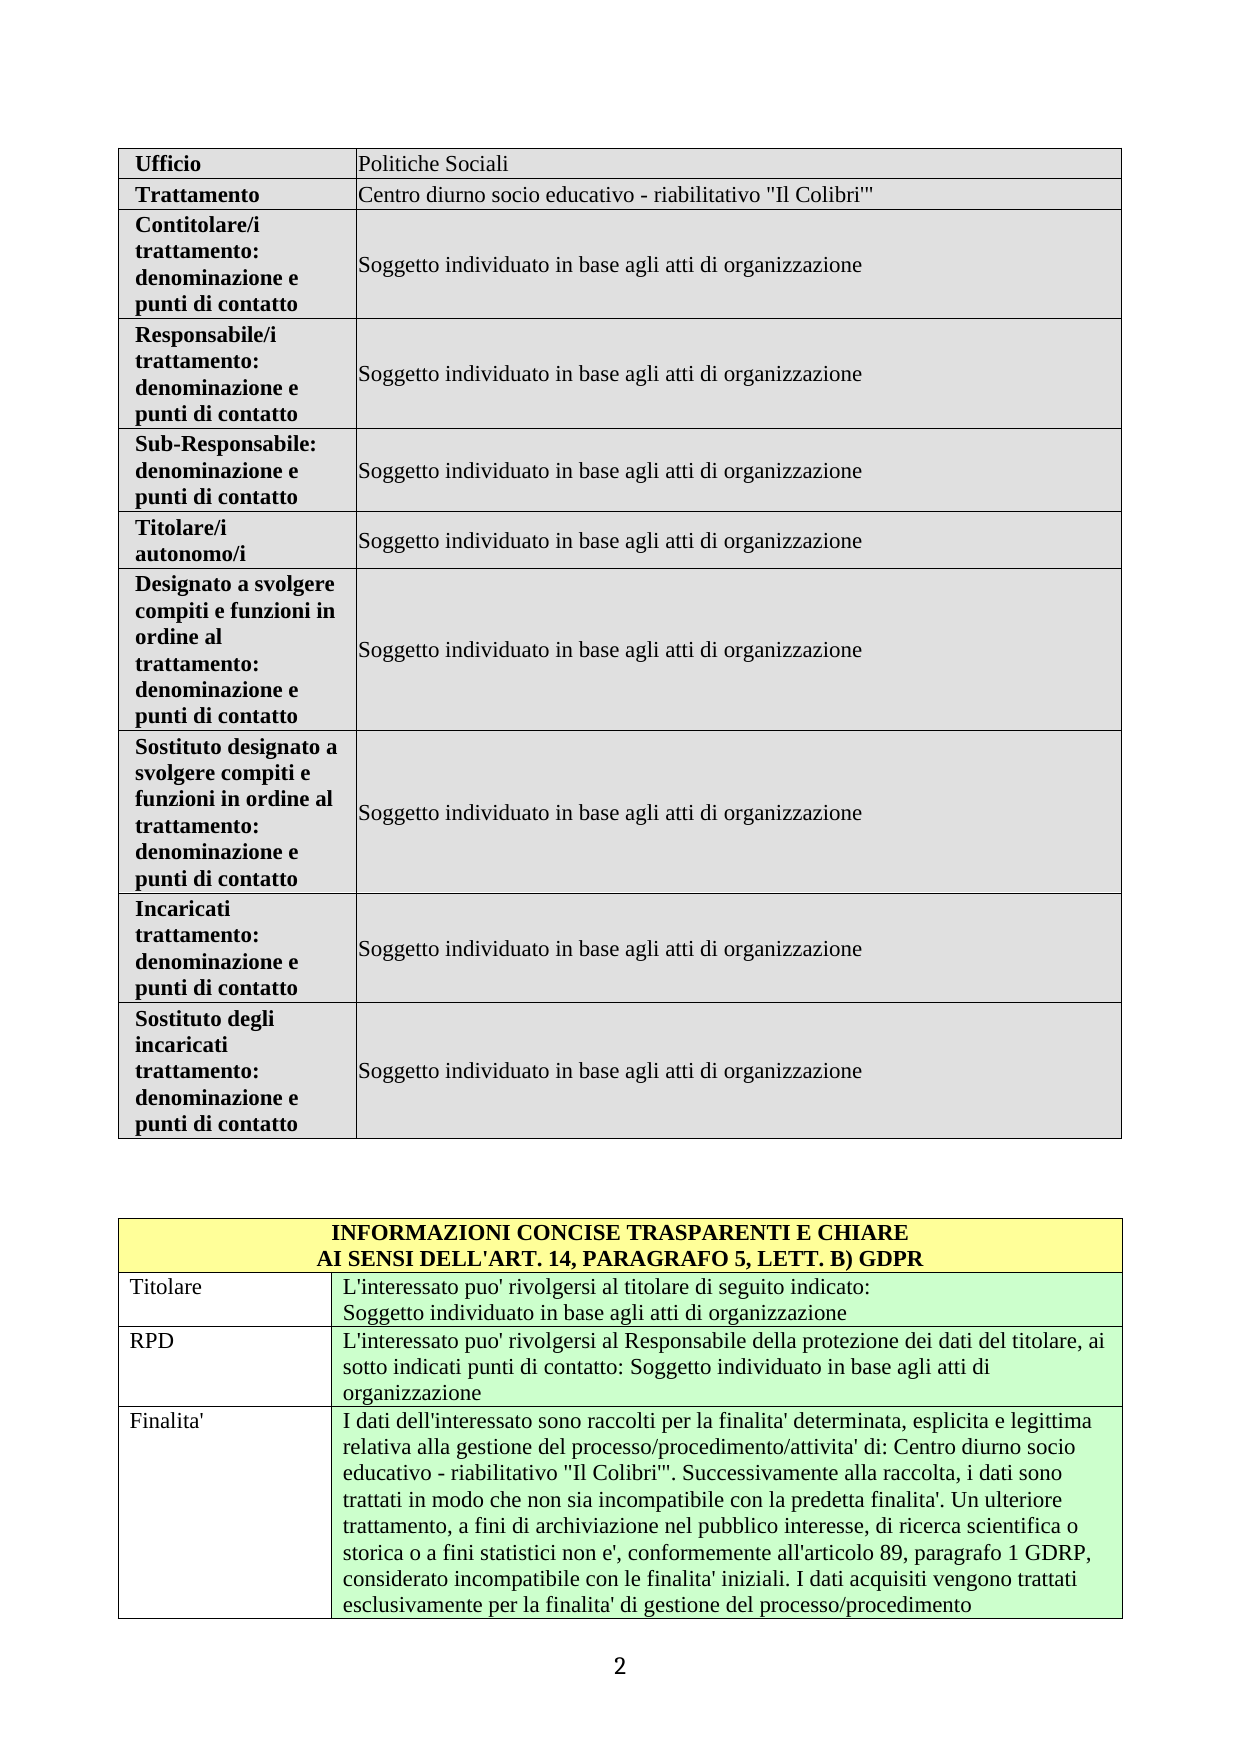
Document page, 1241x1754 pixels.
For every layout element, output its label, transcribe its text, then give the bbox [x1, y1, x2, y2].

table_cell L'interessato puo' rivolgersi al Responsabile della protezione dei dati del titolare, ai sotto indicati punti di contatto: Soggetto individuato in base agli atti di organizzazione [332, 1327, 1122, 1406]
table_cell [332, 1407, 1122, 1618]
table_cell Soggetto individuato in base agli atti di organizzazione [357, 894, 1121, 1002]
table_cell Soggetto individuato in base agli atti di organizzazione [357, 319, 1121, 428]
table_cell Incaricati trattamento: denominazione e punti di contatto [119, 894, 356, 1002]
table_cell Contitolare/i trattamento: denominazione e punti di contatto [119, 210, 356, 318]
table_cell Centro diurno socio educativo - riabilitativo "Il Colibri'" [357, 179, 1121, 209]
table_cell Soggetto individuato in base agli atti di organizzazione [357, 731, 1121, 892]
table_cell Finalita' [119, 1407, 331, 1618]
table_cell Sostituto degli incaricati trattamento: denominazione e punti di contatto [119, 1003, 356, 1138]
table_cell Ufficio [119, 149, 356, 178]
table_cell Soggetto individuato in base agli atti di organizzazione [357, 210, 1121, 318]
table_cell Sub-Responsabile: denominazione e punti di contatto [119, 429, 356, 511]
table_cell Soggetto individuato in base agli atti di organizzazione [357, 512, 1121, 568]
table_cell RPD [119, 1327, 331, 1406]
table_cell Sostituto designato a svolgere compiti e funzioni in ordine al trattamento: denominazione e punti di contatto [119, 731, 356, 892]
table_cell Soggetto individuato in base agli atti di organizzazione [357, 429, 1121, 511]
table_cell Titolare/i autonomo/i [119, 512, 356, 568]
table_cell L'interessato puo' rivolgersi al titolare di seguito indicato: Soggetto individuato in base agli atti di organizzazione [332, 1273, 1122, 1326]
table_cell Trattamento [119, 179, 356, 209]
table_cell Titolare [119, 1273, 331, 1326]
table_cell Designato a svolgere compiti e funzioni in ordine al trattamento: denominazione e punti di contatto [119, 569, 356, 730]
table_cell Soggetto individuato in base agli atti di organizzazione [357, 569, 1121, 730]
table_cell Responsabile/i trattamento: denominazione e punti di contatto [119, 319, 356, 428]
table_header INFORMAZIONI CONCISE TRASPARENTI E CHIARE AI SENSI DELL'ART. 14, PARAGRAFO 5, LETT. B) GDPR [119, 1219, 1122, 1272]
table_cell Politiche Sociali [357, 149, 1121, 178]
table_cell Soggetto individuato in base agli atti di organizzazione [357, 1003, 1121, 1138]
